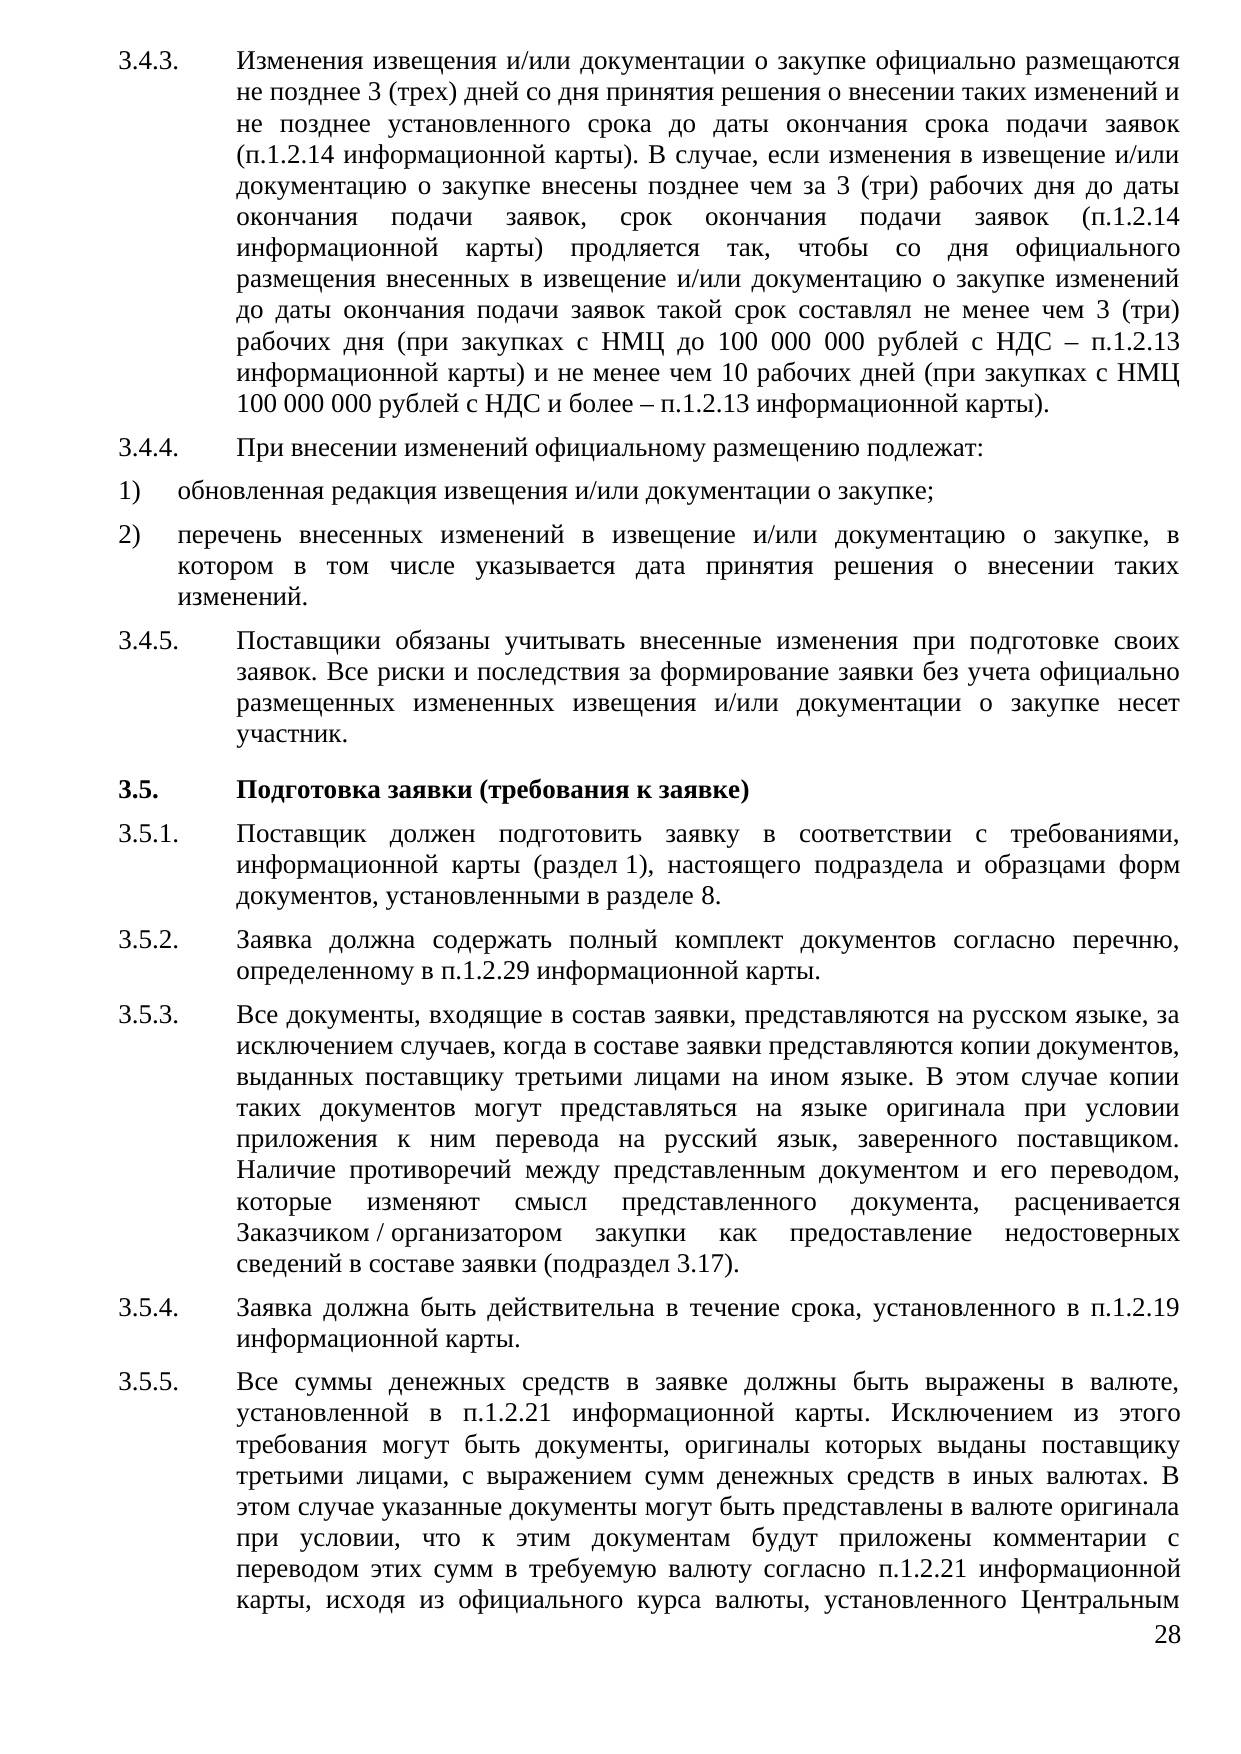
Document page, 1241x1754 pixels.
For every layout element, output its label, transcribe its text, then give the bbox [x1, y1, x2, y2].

text Заявка должна быть действительна в течение срока, установленного в п.1.2.19 информационной карты. [118, 1291, 1181, 1353]
text перечень внесенных изменений в извещение и/или документацию о закупке, в котором в том числе указывается дата принятия решения о внесении таких изменений. [118, 518, 1181, 611]
text обновленная редакция извещения и/или документации о закупке; [118, 474, 1181, 505]
text Поставщики обязаны учитывать внесенные изменения при подготовке своих заявок. Все риски и последствия за формирование заявки без учета официально размещенных измененных извещения и/или документации о закупке несет участник. [118, 624, 1181, 748]
text Все документы, входящие в состав заявки, представляются на русском языке, за исключением случаев, когда в составе заявки представляются копии документов, выданных поставщику третьими лицами на ином языке. В этом случае копии таких документов могут представляться на языке оригинала при условии приложения к ним перевода на русский язык, заверенного поставщиком. Наличие противоречий между представленным документом и его переводом, которые изменяют смысл представленного документа, расценивается Заказчиком / организатором закупки как предоставление недостоверных сведений в составе заявки (подраздел 3.17). [118, 998, 1181, 1278]
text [118, 1365, 1181, 1614]
text Поставщик должен подготовить заявку в соответствии с требованиями, информационной карты (раздел 1), настоящего подраздела и образцами форм документов, установленными в разделе 8. [118, 817, 1181, 911]
text Изменения извещения и/или документации о закупке официально размещаются не позднее 3 (трех) дней со дня принятия решения о внесении таких изменений и не позднее установленного срока до даты окончания срока подачи заявок (п.1.2.14 информационной карты). В случае, если изменения в извещение и/или документацию о закупке внесены позднее чем за 3 (три) рабочих дня до даты окончания подачи заявок, срок окончания подачи заявок (п.1.2.14 информационной карты) продляется так, чтобы со дня официального размещения внесенных в извещение и/или документацию о закупке изменений до даты окончания подачи заявок такой срок составлял не менее чем 3 (три) рабочих дня (при закупках с НМЦ до 100 000 000 рублей с НДС – п.1.2.13 информационной карты) и не менее чем 10 рабочих дней (при закупках с НМЦ 100 000 000 рублей с НДС и более – п.1.2.13 информационной карты). [118, 44, 1181, 418]
text Подготовка заявки (требования к заявке) [118, 773, 1181, 804]
text При внесении изменений официальному размещению подлежат: [118, 431, 1181, 462]
text Заявка должна содержать полный комплект документов согласно перечню, определенному в п.1.2.29 информационной карты. [118, 923, 1181, 985]
